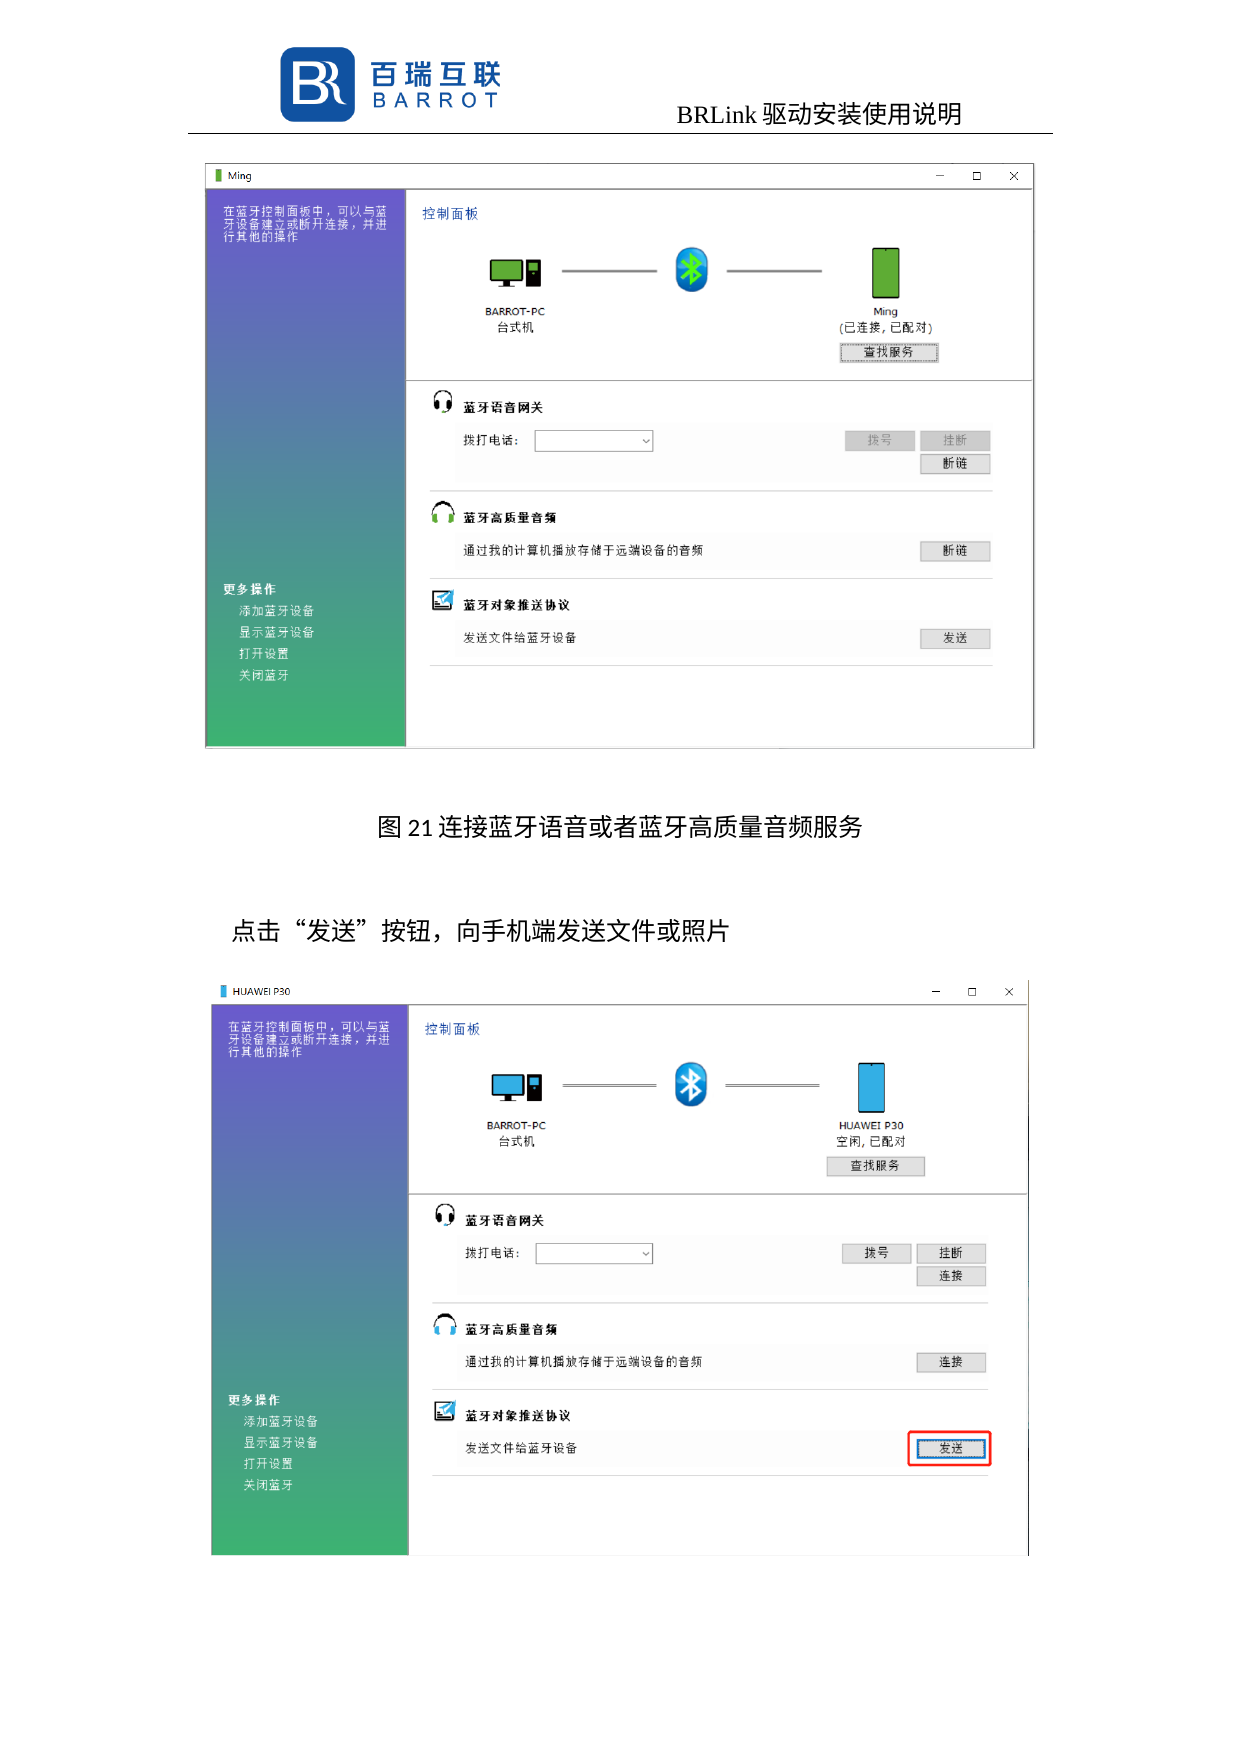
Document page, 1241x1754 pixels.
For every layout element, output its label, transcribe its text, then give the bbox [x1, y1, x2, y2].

picture [211, 980, 1029, 1556]
text 点击“发送”按钮，向手机端发送文件或照片 [187, 895, 1053, 963]
text 图21连接蓝牙语音或者蓝牙高质量音频服务 [187, 792, 1053, 860]
picture [204, 163, 1036, 749]
picture [278, 44, 502, 124]
